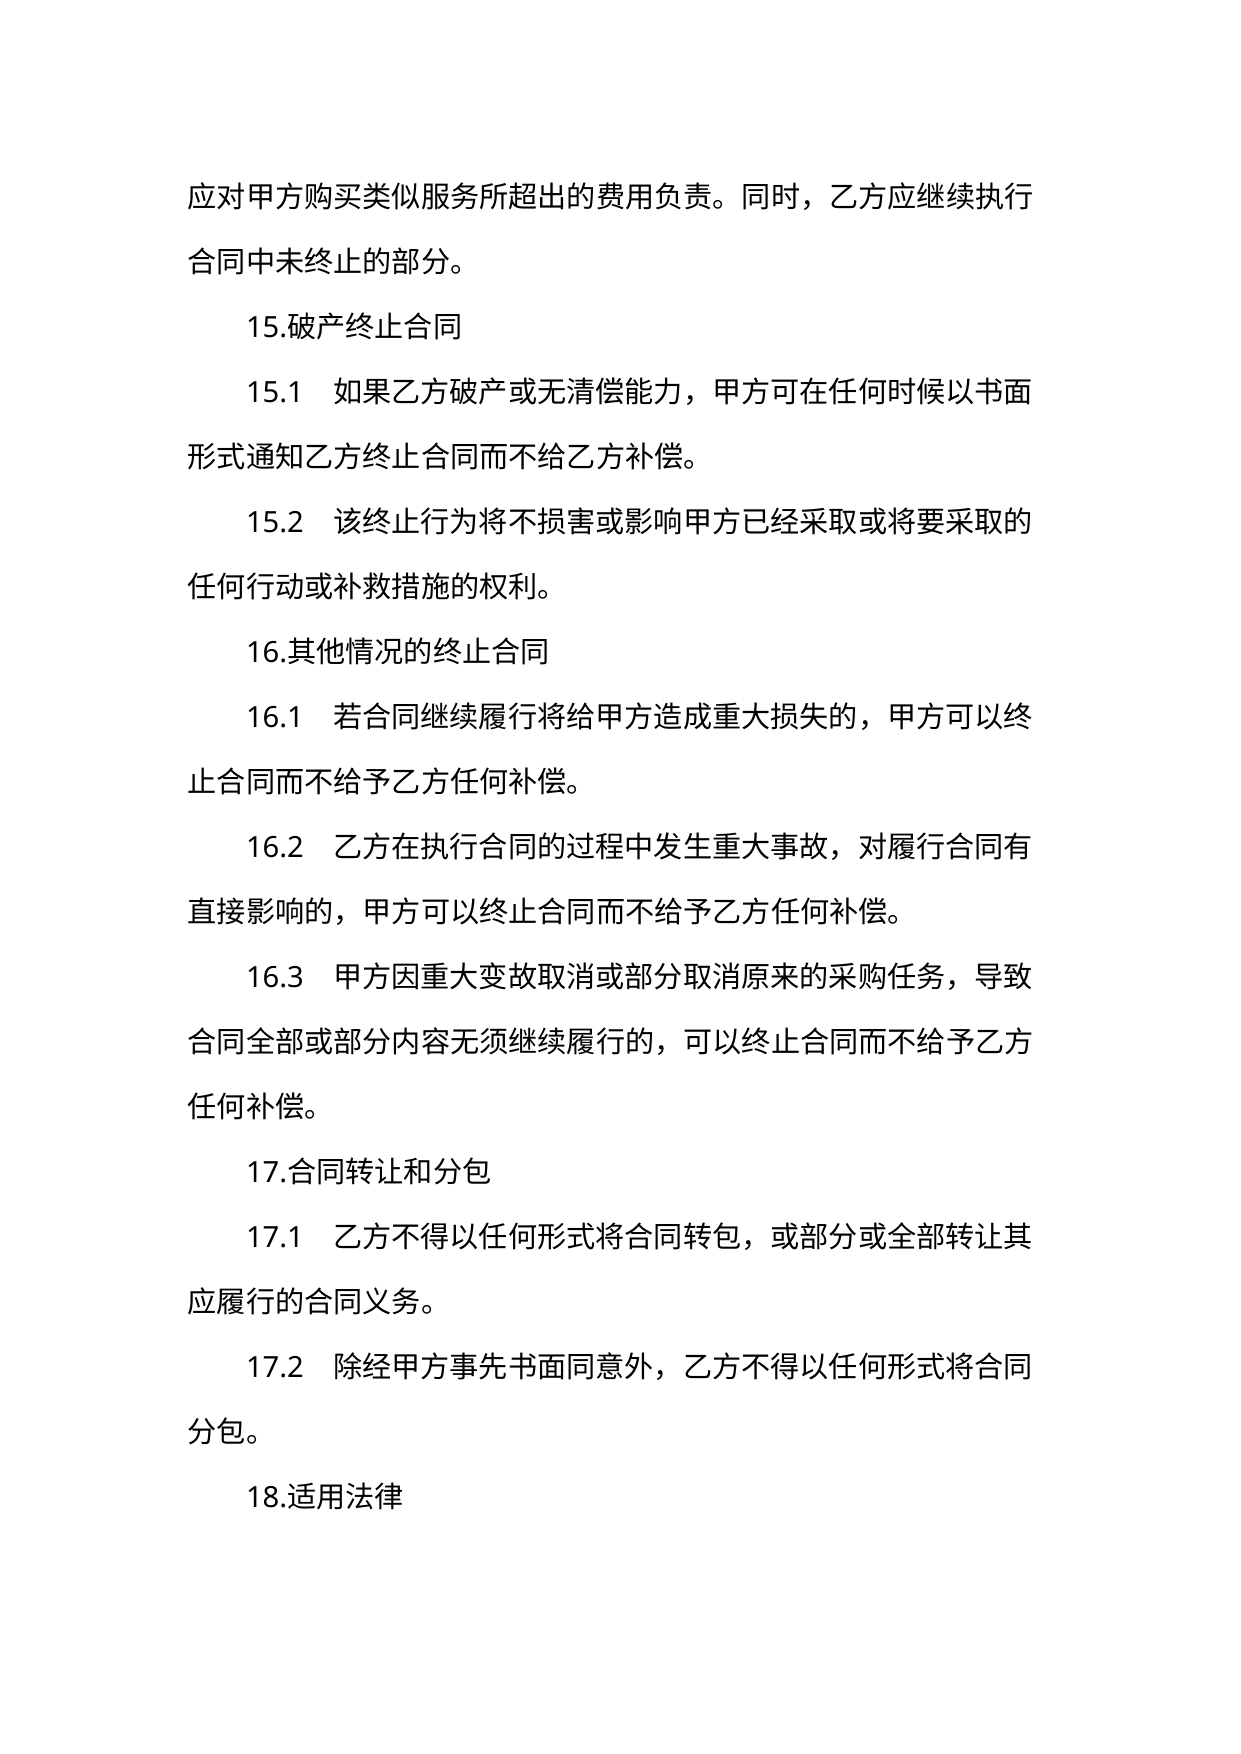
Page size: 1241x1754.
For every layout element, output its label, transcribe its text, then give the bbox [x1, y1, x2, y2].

text 15.1 如果乙方破产或无清偿能力，甲方可在任何时候以书面形式通知乙方终止合同而不给乙方补偿。 [187, 357, 1053, 487]
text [187, 162, 1053, 292]
text 16.1 若合同继续履行将给甲方造成重大损失的，甲方可以终止合同而不给予乙方任何补偿。 [187, 682, 1053, 812]
text 15.2 该终止行为将不损害或影响甲方已经采取或将要采取的任何行动或补救措施的权利。 [187, 487, 1053, 617]
text 15.破产终止合同 [187, 292, 1053, 357]
text 16.3 甲方因重大变故取消或部分取消原来的采购任务，导致合同全部或部分内容无须继续履行的，可以终止合同而不给予乙方任何补偿。 [187, 942, 1053, 1137]
text 16.2 乙方在执行合同的过程中发生重大事故，对履行合同有直接影响的，甲方可以终止合同而不给予乙方任何补偿。 [187, 812, 1053, 942]
text 16.其他情况的终止合同 [187, 617, 1053, 682]
text 18.适用法律 [187, 1462, 1053, 1527]
text 17.1 乙方不得以任何形式将合同转包，或部分或全部转让其应履行的合同义务。 [187, 1202, 1053, 1332]
text 17.合同转让和分包 [187, 1137, 1053, 1202]
text 17.2 除经甲方事先书面同意外，乙方不得以任何形式将合同分包。 [187, 1332, 1053, 1462]
